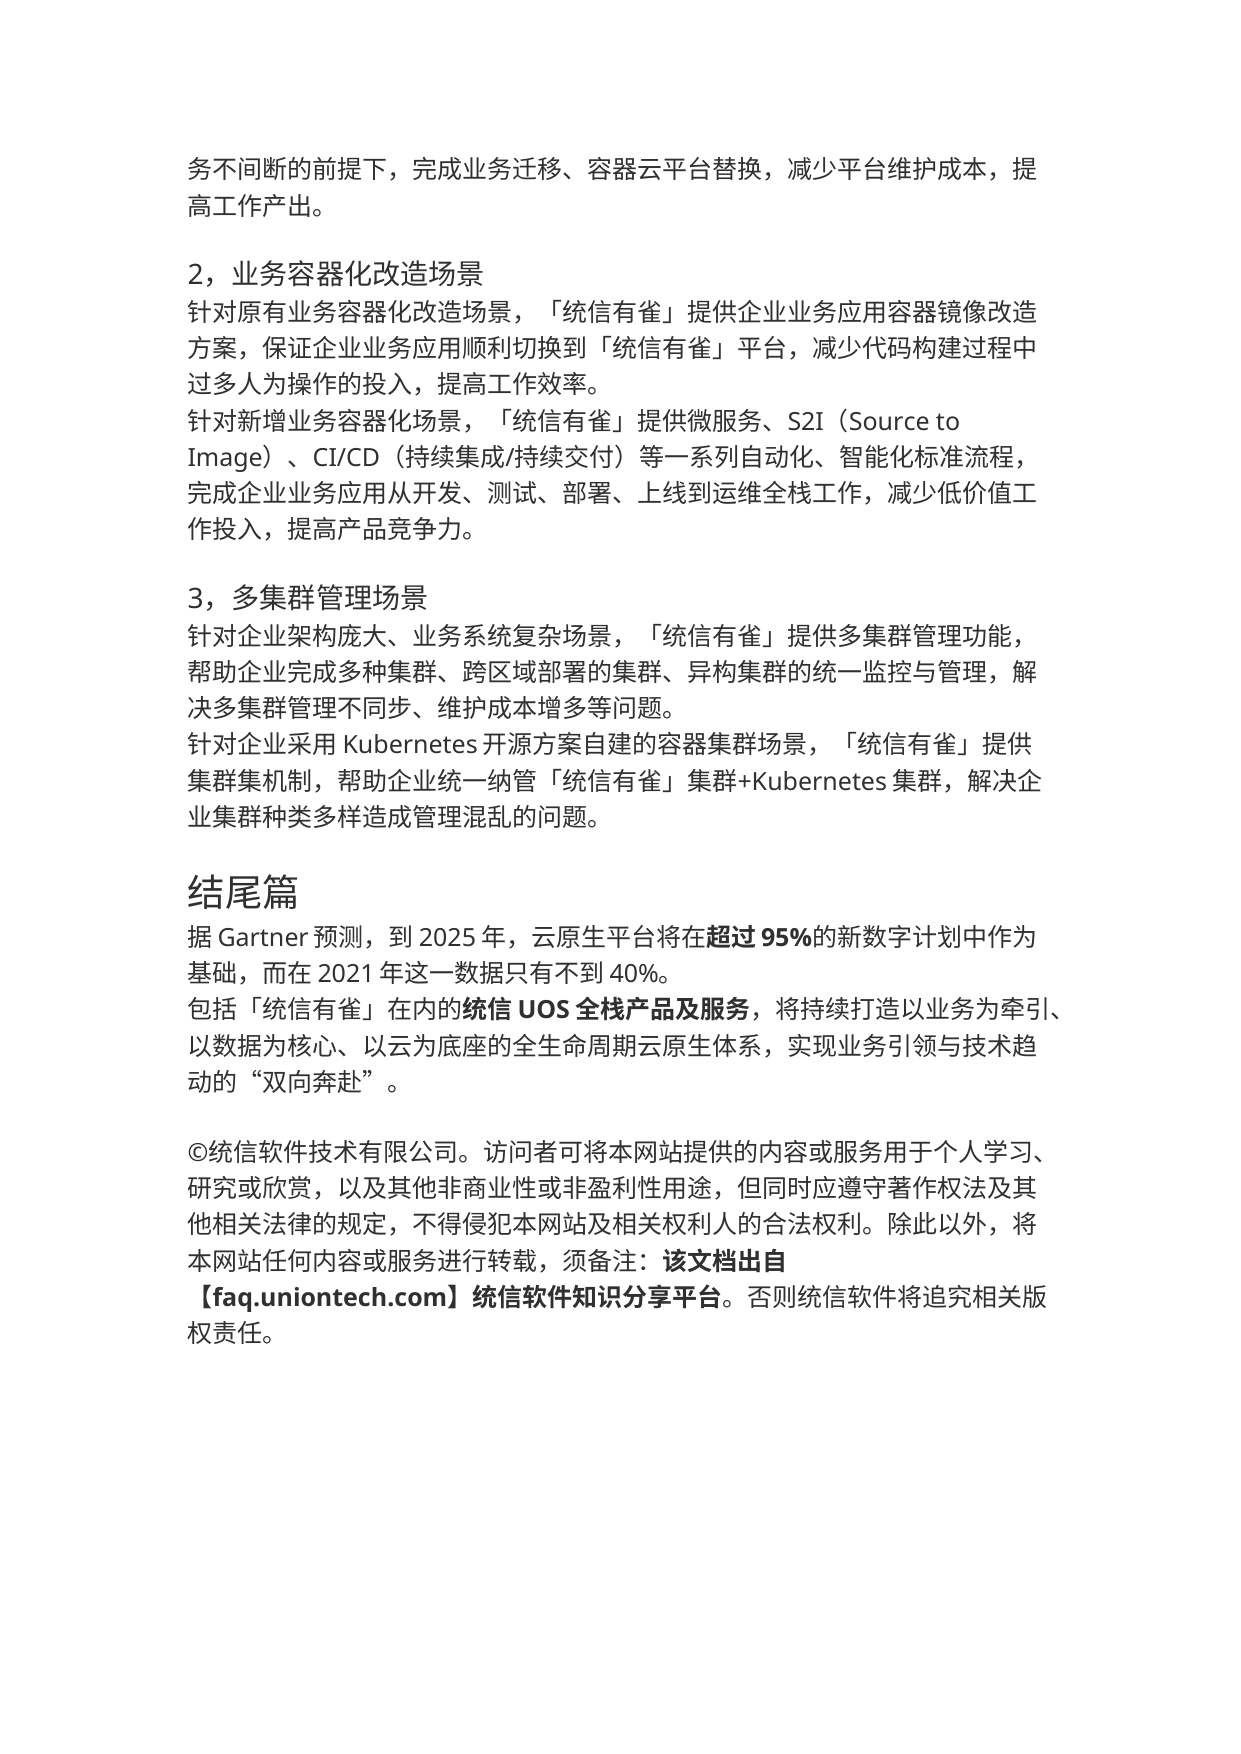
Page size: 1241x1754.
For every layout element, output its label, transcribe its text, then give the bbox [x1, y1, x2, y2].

text 3，多集群管理场景 [187, 575, 1053, 616]
text 针对企业采用Kubernetes开源方案自建的容器集群场景，「统信有雀」提供集群集机制，帮助企业统一纳管「统信有雀」集群+Kubernetes集群，解决企业集群种类多样造成管理混乱的问题。 [187, 725, 1053, 834]
text 针对原有业务容器化改造场景，「统信有雀」提供企业业务应用容器镜像改造方案，保证企业业务应用顺利切换到「统信有雀」平台，减少代码构建过程中过多人为操作的投入，提高工作效率。 [187, 292, 1053, 401]
text 包括「统信有雀」在内的统信UOS全栈产品及服务，将持续打造以业务为牵引、以数据为核心、以云为底座的全生命周期云原生体系，实现业务引领与技术趋动的“双向奔赴”。 [187, 990, 1053, 1098]
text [187, 150, 1053, 222]
text 针对新增业务容器化场景，「统信有雀」提供微服务、S2I（Source to Image）、CI/CD（持续集成/持续交付）等一系列自动化、智能化标准流程，完成企业业务应用从开发、测试、部署、上线到运维全栈工作，减少低价值工作投入，提高产品竞争力。 [187, 401, 1053, 546]
text 结尾篇 [187, 863, 1053, 917]
text ©统信软件技术有限公司。访问者可将本网站提供的内容或服务用于个人学习、研究或欣赏，以及其他非商业性或非盈利性用途，但同时应遵守著作权法及其他相关法律的规定，不得侵犯本网站及相关权利人的合法权利。除此以外，将本网站任何内容或服务进行转载，须备注：该文档出自【faq.uniontech.com】统信软件知识分享平台。否则统信软件将追究相关版权责任。 [187, 1132, 1053, 1350]
text 2，业务容器化改造场景 [187, 252, 1053, 292]
text 据Gartner预测，到2025年，云原生平台将在超过95%的新数字计划中作为基础，而在2021年这一数据只有不到40%。 [187, 917, 1053, 990]
text 针对企业架构庞大、业务系统复杂场景，「统信有雀」提供多集群管理功能，帮助企业完成多种集群、跨区域部署的集群、异构集群的统一监控与管理，解决多集群管理不同步、维护成本增多等问题。 [187, 616, 1053, 725]
